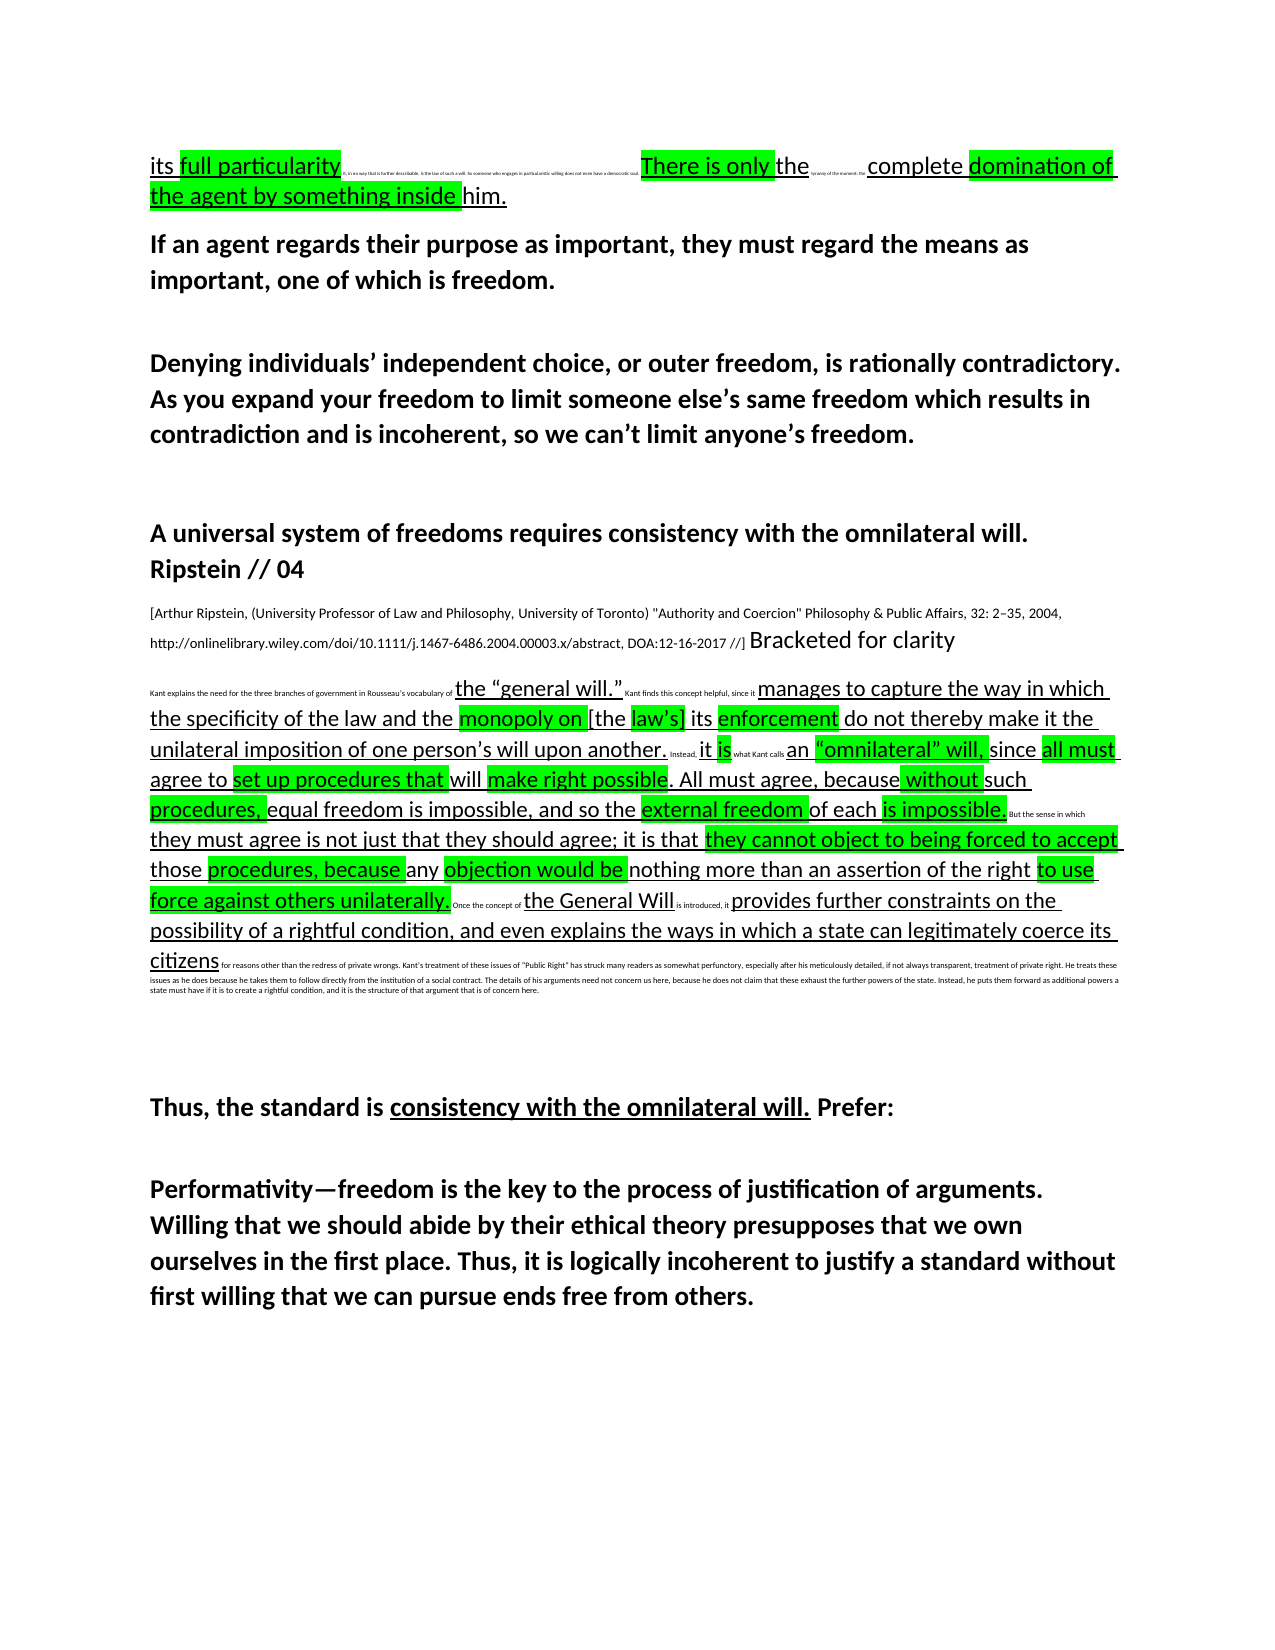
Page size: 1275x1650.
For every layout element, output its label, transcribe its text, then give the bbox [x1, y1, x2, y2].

text [Arthur Ripstein, (University Professor of Law and Philosophy, University of Toronto) "Authority and Coercion" Philosophy & Public Affairs, 32: 2–35, 2004, http://onlinelibrary.wiley.com/doi/10.1111/j.1467-6486.2004.00003.x/abstract, DOA:12-16-2017 //] Bracketed for clarity [150, 604, 1125, 655]
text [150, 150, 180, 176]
text Denying individuals’ independent choice, or outer freedom, is rationally contradictory. As you expand your freedom to limit someone else’s same freedom which results in contradiction and is incoherent, so we can’t limit anyone’s freedom. [150, 346, 1125, 450]
subtitle Thus, the standard is consistency with the omnilateral will. Prefer: [150, 1090, 1125, 1123]
text Kant explains the need for the three branches of government in Rousseau’s vocabulary of the “general will.” Kant finds this concept helpful, since it manages to capture the way in which the specificity of the law and the monopoly on [the law’s] its enforcement do not thereby make it the unilateral imposition of one person’s will upon another. Instead, it is what Kant calls an “omnilateral” will, since all must agree to set up procedures that will make right possible. All must agree, because without such procedures, equal freedom is impossible, and so the external freedom of each is impossible. But the sense in which they must agree is not just that they should agree; it is that they cannot object to being forced to accept those procedures, because any objection would be nothing more than an assertion of the right to use force against others unilaterally. Once the concept of the General Will is introduced, it provides further constraints on the possibility of a rightful condition, and even explains the ways in which a state can legitimately coerce its citizens for reasons other than the redress of private wrongs. Kant’s treatment of these issues of “Public Right” has struck many readers as somewhat perfunctory, especially after his meticulously detailed, if not always transparent, treatment of private right. He treats these issues as he does because he takes them to follow directly from the institution of a social contract. The details of his arguments need not concern us here, because he does not claim that these exhaust the further powers of the state. Instead, he puts them forward as additional powers a state must have if it is to create a rightful condition, and it is the structure of that argument that is of concern here. [150, 674, 1125, 996]
text A universal system of freedoms requires consistency with the omnilateral will. [150, 517, 1125, 549]
text Ripstein // 04 [150, 552, 1125, 585]
subtitle Performativity—freedom is the key to the process of justification of arguments. Willing that we should abide by their ethical theory presupposes that we own ourselves in the first place. Thus, it is logically incoherent to justify a standard without first willing that we can pursue ends free from others. [150, 1172, 1125, 1312]
subtitle If an agent regards their purpose as important, they must regard the means as important, one of which is freedom. [150, 228, 1125, 296]
